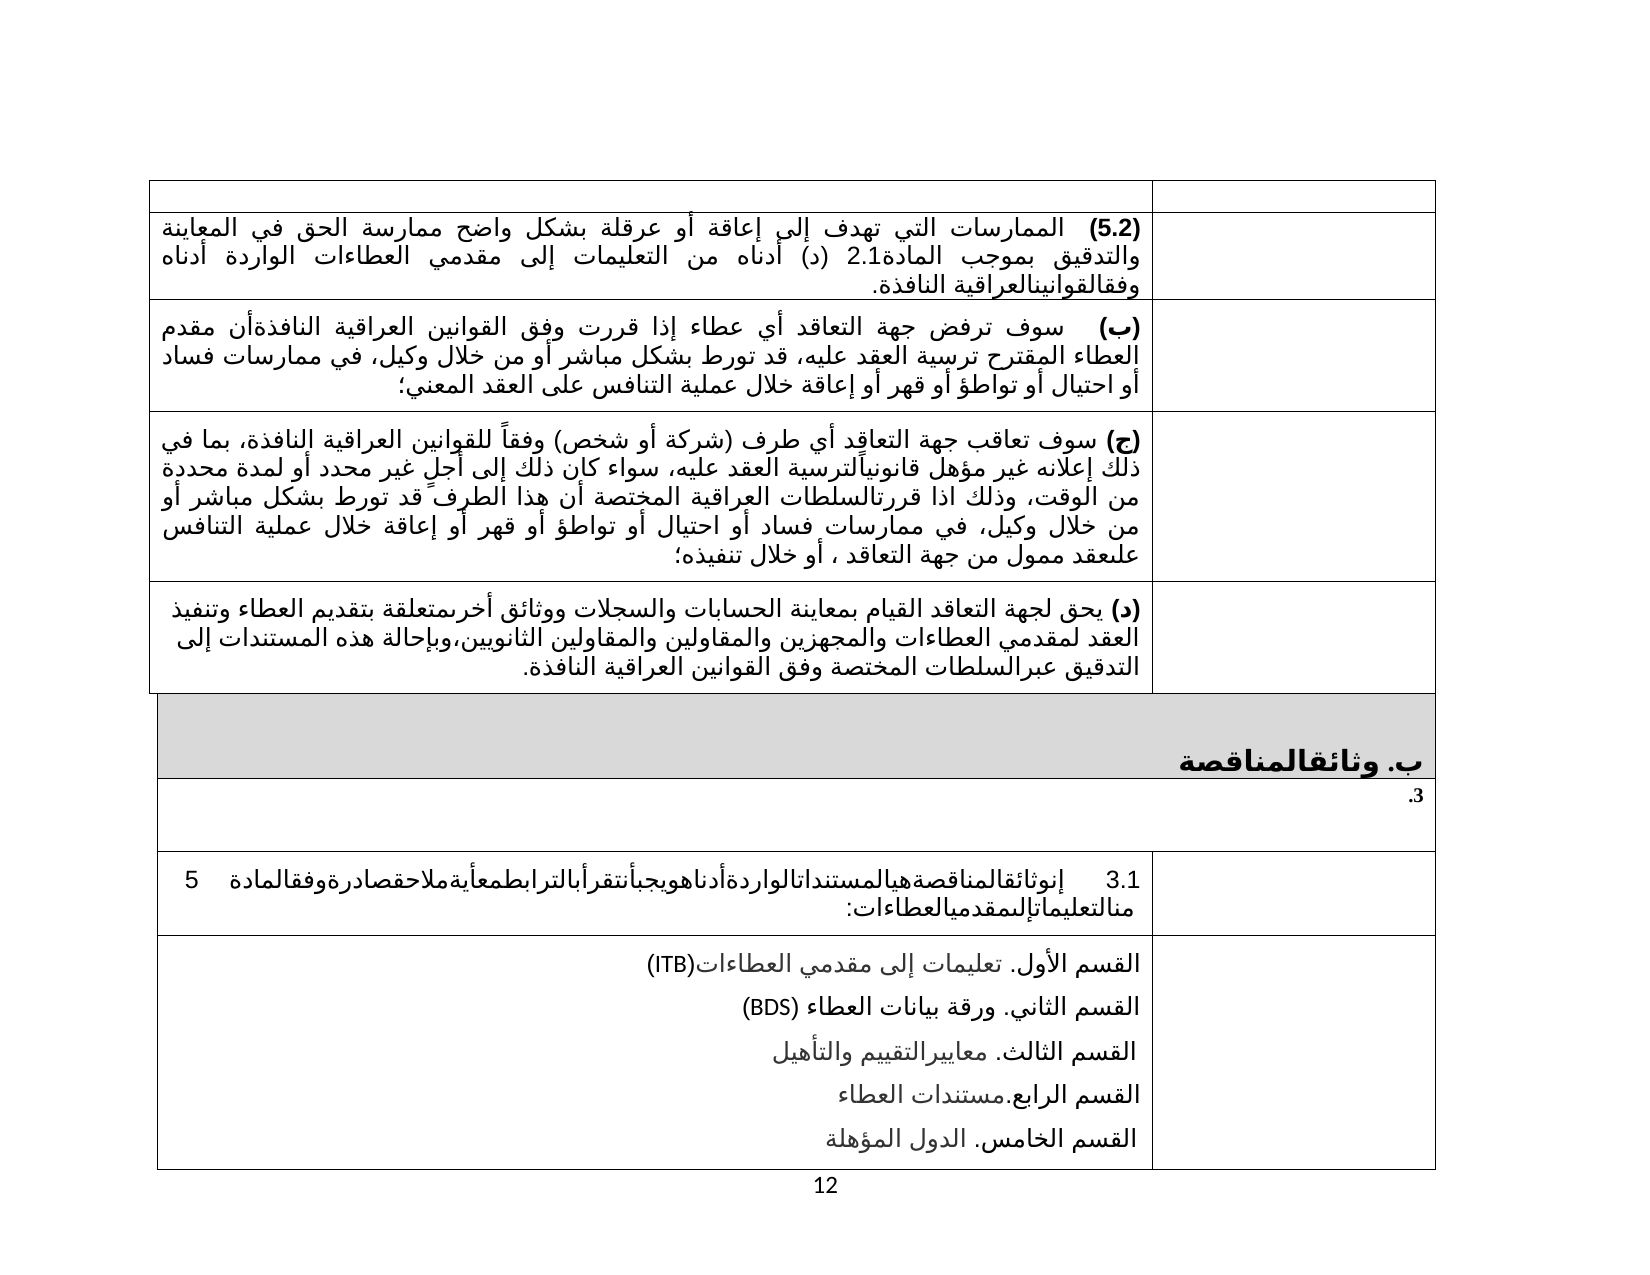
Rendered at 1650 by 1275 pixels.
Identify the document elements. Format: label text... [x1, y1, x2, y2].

table_cell [1153, 300, 1435, 411]
table_cell ب. وثائقالمناقصة [158, 694, 1435, 778]
table_cell 3.1 إنوثائقالمناقصةهيالمستنداتالواردةأدناهويجبأنتقرأبالترابطمعأيةملاحقصادرةوفقالمادة 5 منالتعليماتإلىمقدميالعطاءات: [158, 852, 1152, 934]
table_cell (د) يحق لجهة التعاقد القيام بمعاينة الحسابات والسجلات ووثائق أخرىمتعلقة بتقديم العطاء وتنفيذ العقد لمقدمي العطاءات والمجهزين والمقاولين والمقاولين الثانويين،وبإحالة هذه المستندات إلى التدقيق عبرالسلطات المختصة وفق القوانين العراقية النافذة. [150, 582, 1152, 693]
table_cell [1153, 181, 1435, 212]
table_cell [1153, 582, 1435, 693]
table_cell (ب) سوف ترفض جهة التعاقد أي عطاء إذا قررت وفق القوانين العراقية النافذةأن مقدم العطاء المقترح ترسية العقد عليه، قد تورط بشكل مباشر أو من خلال وكيل، في ممارسات فساد أو احتيال أو تواطؤ أو قهر أو إعاقة خلال عملية التنافس على العقد المعني؛ [150, 300, 1152, 411]
table_cell [1153, 852, 1435, 934]
table_cell [1153, 213, 1435, 299]
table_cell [150, 181, 1152, 212]
table_cell (5.2) الممارسات التي تهدف إلى إعاقة أو عرقلة بشكل واضح ممارسة الحق في المعاينة والتدقيق بموجب المادة2.1 (د) أدناه من التعليمات إلى مقدمي العطاءات الواردة أدناه وفقالقوانينالعراقية النافذة. [150, 213, 1152, 299]
table_cell (ج) سوف تعاقب جهة التعاقد أي طرف (شركة أو شخص) وفقاً للقوانين العراقية النافذة، بما في ذلك إعلانه غير مؤهل قانونياًلترسية العقد عليه، سواء كان ذلك إلى أجلٍ غير محدد أو لمدة محددة من الوقت، وذلك اذا قررتالسلطات العراقية المختصة أن هذا الطرف قد تورط بشكل مباشر أو من خلال وكيل، في ممارسات فساد أو احتيال أو تواطؤ أو قهر أو إعاقة خلال عملية التنافس علىعقد ممول من جهة التعاقد ، أو خلال تنفيذه؛ [150, 412, 1152, 581]
table_cell 3. محتويات وثائق المناقصة [158, 779, 1435, 851]
table_cell [1153, 936, 1435, 1168]
table_cell [1153, 412, 1435, 581]
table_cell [158, 936, 1152, 1168]
